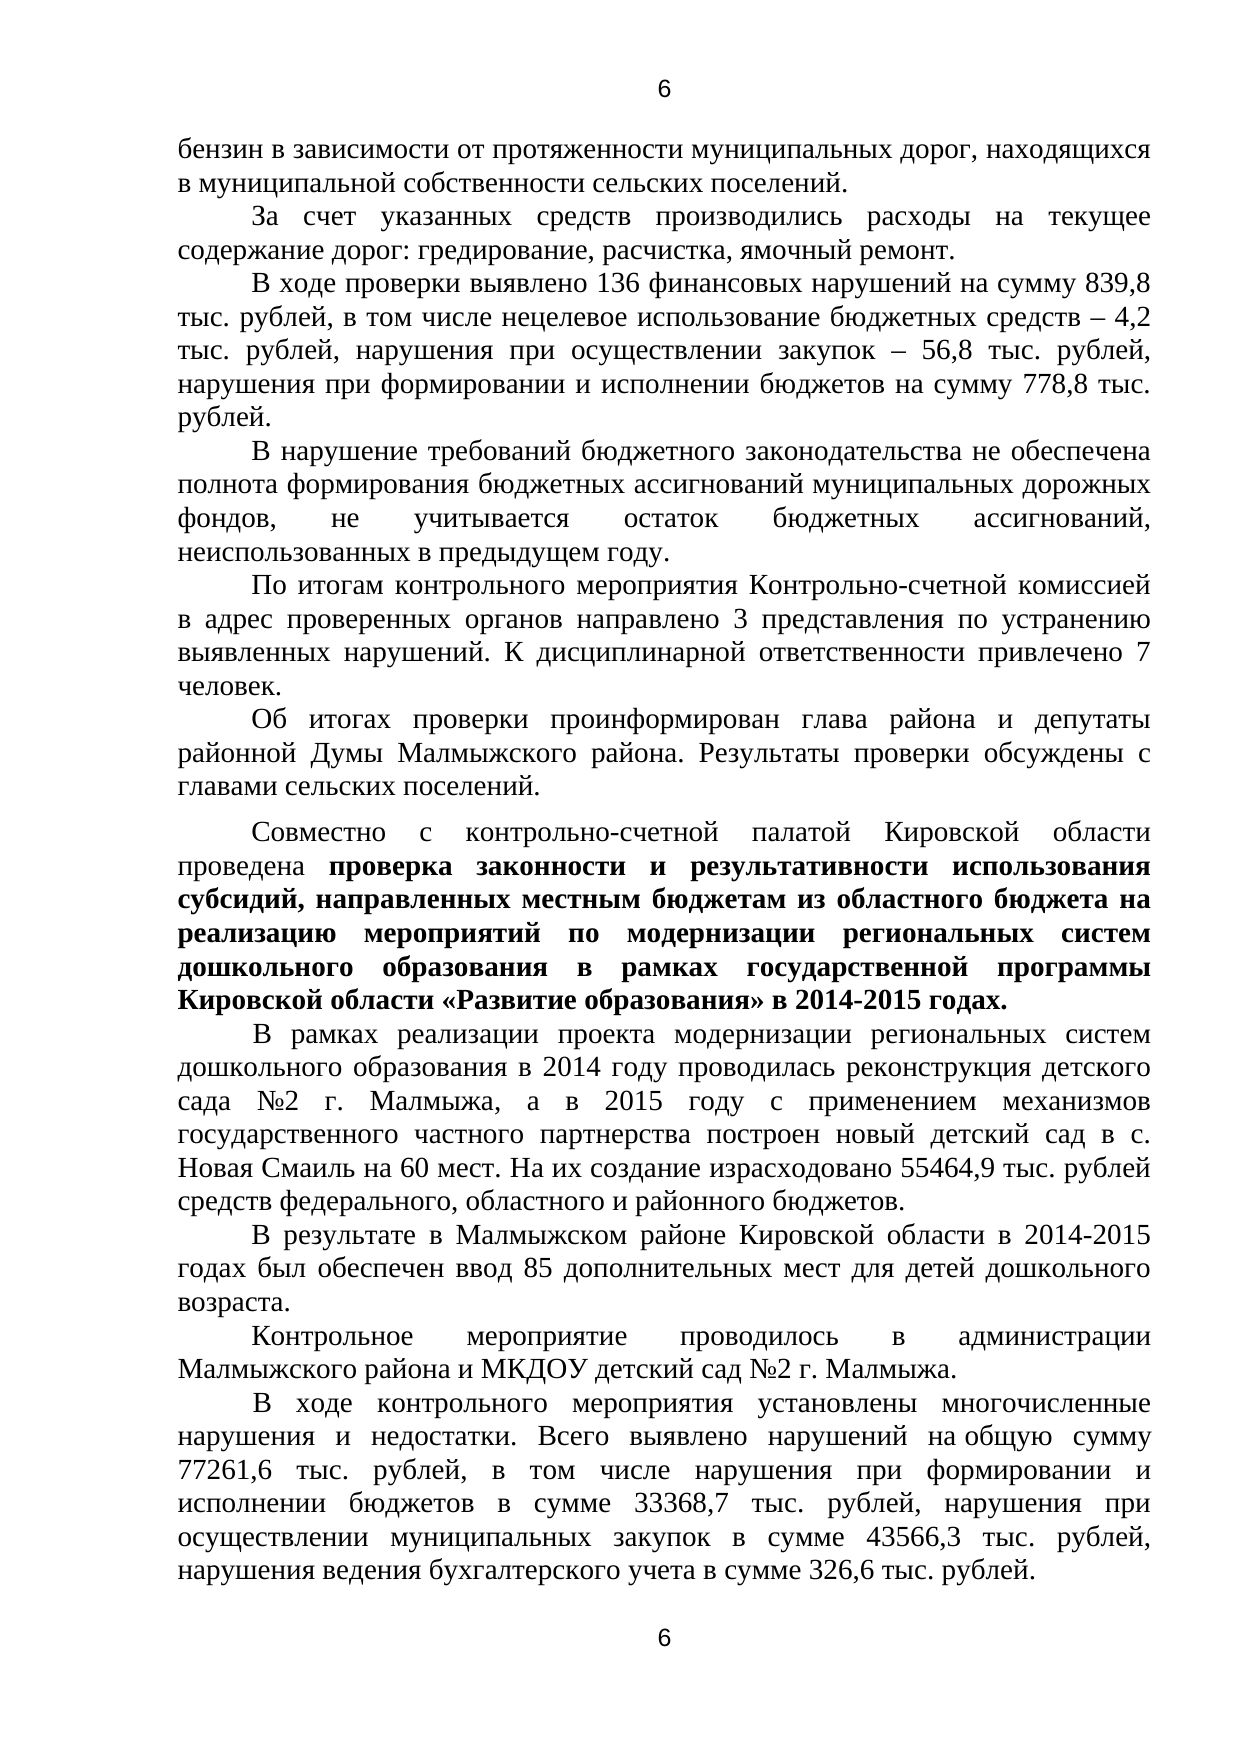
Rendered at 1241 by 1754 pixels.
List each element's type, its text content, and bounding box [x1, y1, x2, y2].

text В результате в Малмыжском районе Кировской области в 2014-2015 годах был обеспечен ввод 85 дополнительных мест для детей дошкольного возраста. [177, 1217, 1152, 1318]
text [177, 131, 1152, 198]
text Об итогах проверки проинформирован глава района и депутаты районной Думы Малмыжского района. Результаты проверки обсуждены с главами сельских поселений. [177, 701, 1152, 802]
text В ходе проверки выявлено 136 финансовых нарушений на сумму 839,8 тыс. рублей, в том числе нецелевое использование бюджетных средств – 4,2 тыс. рублей, нарушения при осуществлении закупок – 56,8 тыс. рублей, нарушения при формировании и исполнении бюджетов на сумму 778,8 тыс. рублей. [177, 265, 1152, 433]
text В ходе контрольного мероприятия установлены многочисленные нарушения и недостатки. Всего выявлено нарушений на общую сумму 77261,6 тыс. рублей, в том числе нарушения при формировании и исполнении бюджетов в сумме 33368,7 тыс. рублей, нарушения при осуществлении муниципальных закупок в сумме 43566,3 тыс. рублей, нарушения ведения бухгалтерского учета в сумме 326,6 тыс. рублей. [177, 1385, 1152, 1586]
text В рамках реализации проекта модернизации региональных систем дошкольного образования в 2014 году проводилась реконструкция детского сада №2 г. Малмыжа, а в 2015 году с применением механизмов государственного частного партнерства построен новый детский сад в с. Новая Смаиль на 60 мест. На их создание израсходовано 55464,9 тыс. рублей средств федерального, областного и районного бюджетов. [177, 1016, 1152, 1217]
text Совместно с контрольно-счетной палатой Кировской области проведена проверка законности и результативности использования субсидий, направленных местным бюджетам из областного бюджета на реализацию мероприятий по модернизации региональных систем дошкольного образования в рамках государственной программы Кировской области «Развитие образования» в 2014-2015 годах. [177, 814, 1152, 1016]
text В нарушение требований бюджетного законодательства не обеспечена полнота формирования бюджетных ассигнований муниципальных дорожных фондов, не учитывается остаток бюджетных ассигнований, неиспользованных в предыдущем году. [177, 433, 1152, 567]
text Контрольное мероприятие проводилось в администрации Малмыжского района и МКДОУ детский сад №2 г. Малмыжа. [177, 1318, 1152, 1385]
text По итогам контрольного мероприятия Контрольно-счетной комиссией в адрес проверенных органов направлено 3 представления по устранению выявленных нарушений. К дисциплинарной ответственности привлечено 7 человек. [177, 567, 1152, 701]
text За счет указанных средств производились расходы на текущее содержание дорог: гредирование, расчистка, ямочный ремонт. [177, 198, 1152, 265]
